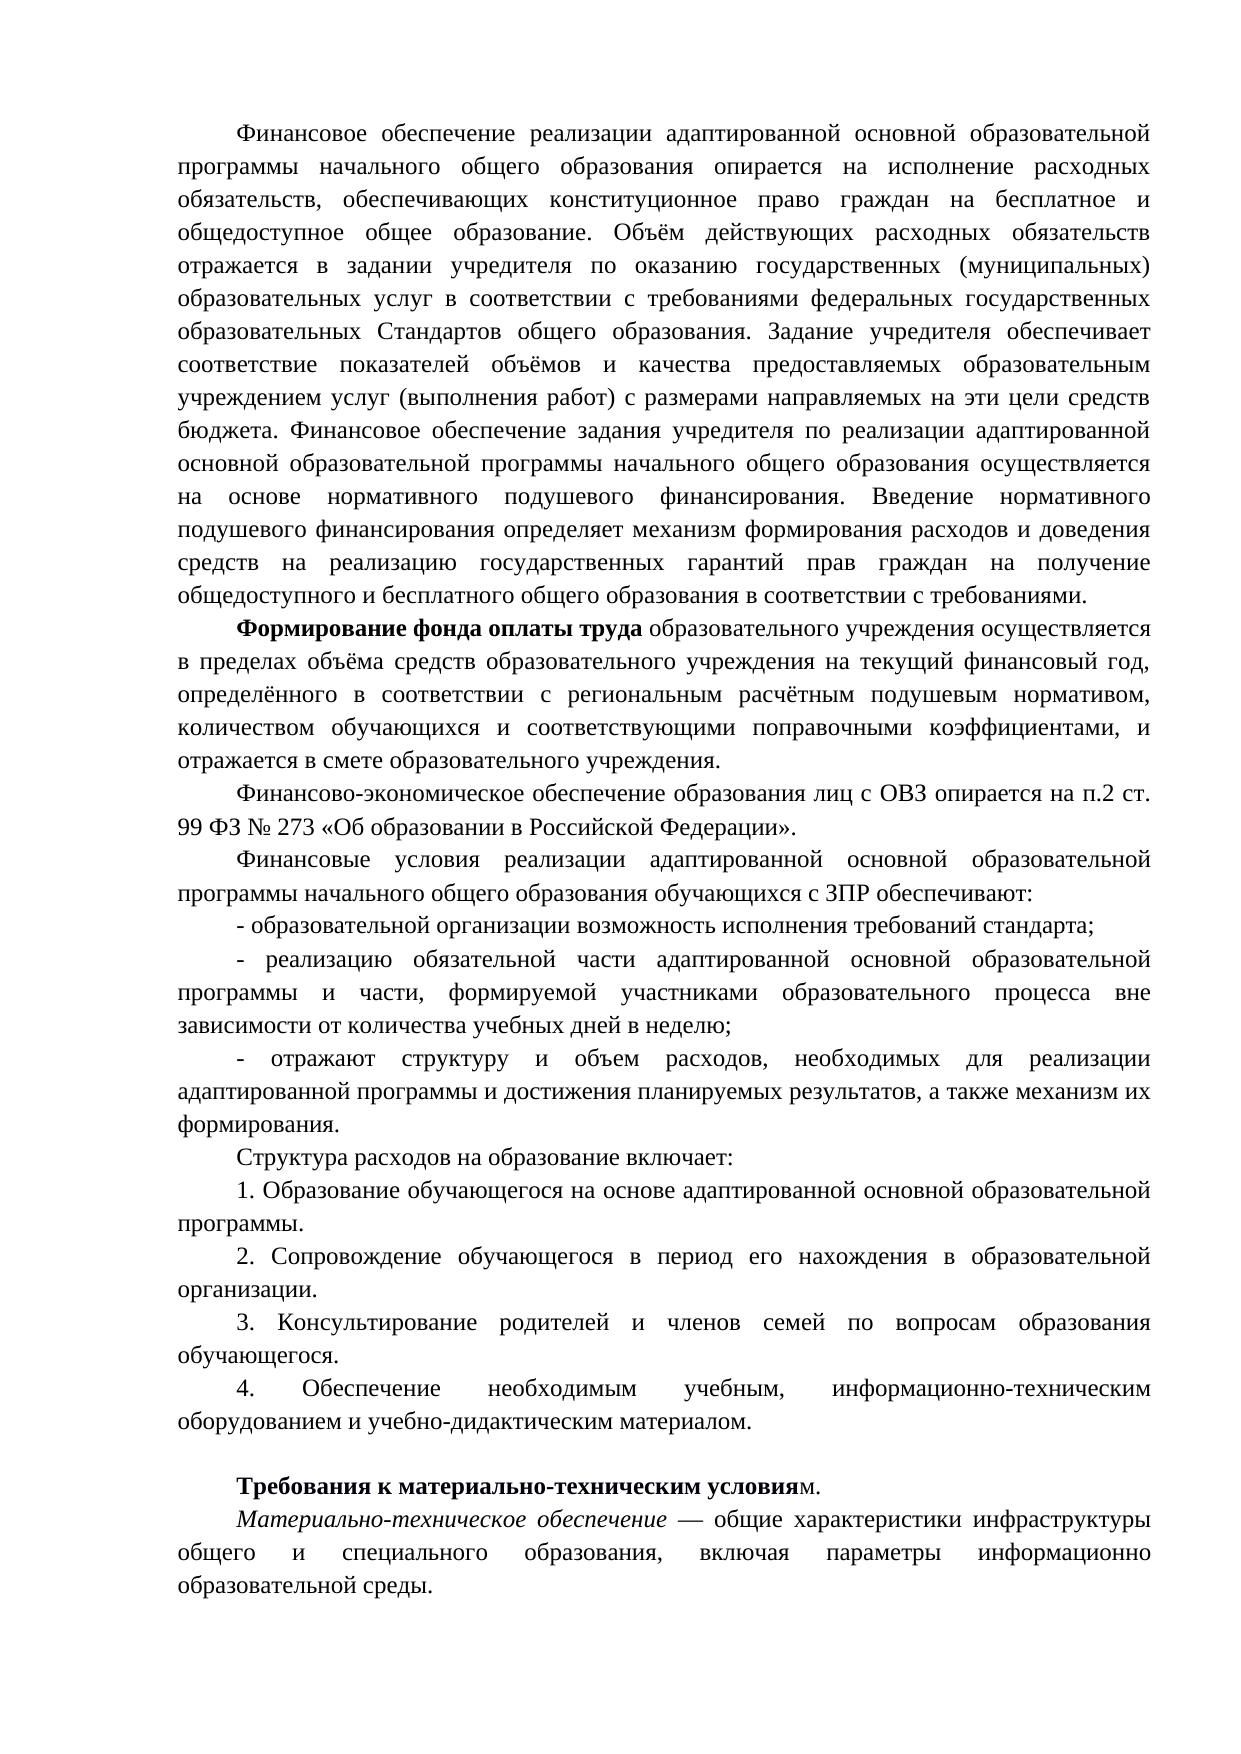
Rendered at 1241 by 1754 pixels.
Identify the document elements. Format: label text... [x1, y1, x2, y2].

text Формирование фонда оплаты труда образовательного учреждения осуществляется в пределах объёма средств образовательного учреждения на текущий финансовый год, определённого в соответствии с региональным расчётным подушевым нормативом, количеством обучающихся и соответствующими поправочными коэффициентами, и отражается в смете образовательного учреждения. [177, 741, 1152, 774]
text 3. Консультирование родителей и членов семей по вопросам образования обучающегося. [177, 1307, 1152, 1369]
text Материально-техническое обеспечение ― общие характеристики инфраструктуры общего и специального образования, включая параметры информационно образовательной среды. [177, 1504, 1152, 1599]
text - отражают структуру и объем расходов, необходимых для реализации адаптированной программы и достижения планируемых результатов, а также механизм их формирования. [177, 1043, 1152, 1137]
text Финансово-экономическое обеспечение образования лиц с ОВЗ опирается на п.2 ст. 99 ФЗ № 273 «Об образовании в Российской Федерации». [177, 778, 1152, 840]
text 4. Обеспечение необходимым учебным, информационно-техническим оборудованием и учебно-дидактическим материалом. [177, 1373, 1152, 1435]
text 2. Сопровождение обучающегося в период его нахождения в образовательной организации. [177, 1241, 1152, 1303]
text 1. Образование обучающегося на основе адаптированной основной образовательной программы. [177, 1175, 1152, 1237]
text Формирование фонда оплаты труда образовательного учреждения осуществляется в пределах объёма средств образовательного учреждения на текущий финансовый год, определённого в соответствии с региональным расчётным подушевым нормативом, количеством обучающихся и соответствующими поправочными коэффициентами, и отражается в смете образовательного учреждения. [177, 613, 1152, 646]
text Структура расходов на образование включает: [177, 1142, 1152, 1171]
text - реализацию обязательной части адаптированной основной образовательной программы и части, формируемой участниками образовательного процесса вне зависимости от количества учебных дней в неделю; [177, 944, 1152, 1038]
text Финансовые условия реализации адаптированной основной образовательной программы начального общего образования обучающихся с ЗПР обеспечивают: [177, 844, 1152, 906]
text Требования к материально-техническим условиям. [177, 1471, 1152, 1500]
text - образовательной организации возможность исполнения требований стандарта; [177, 911, 1152, 939]
